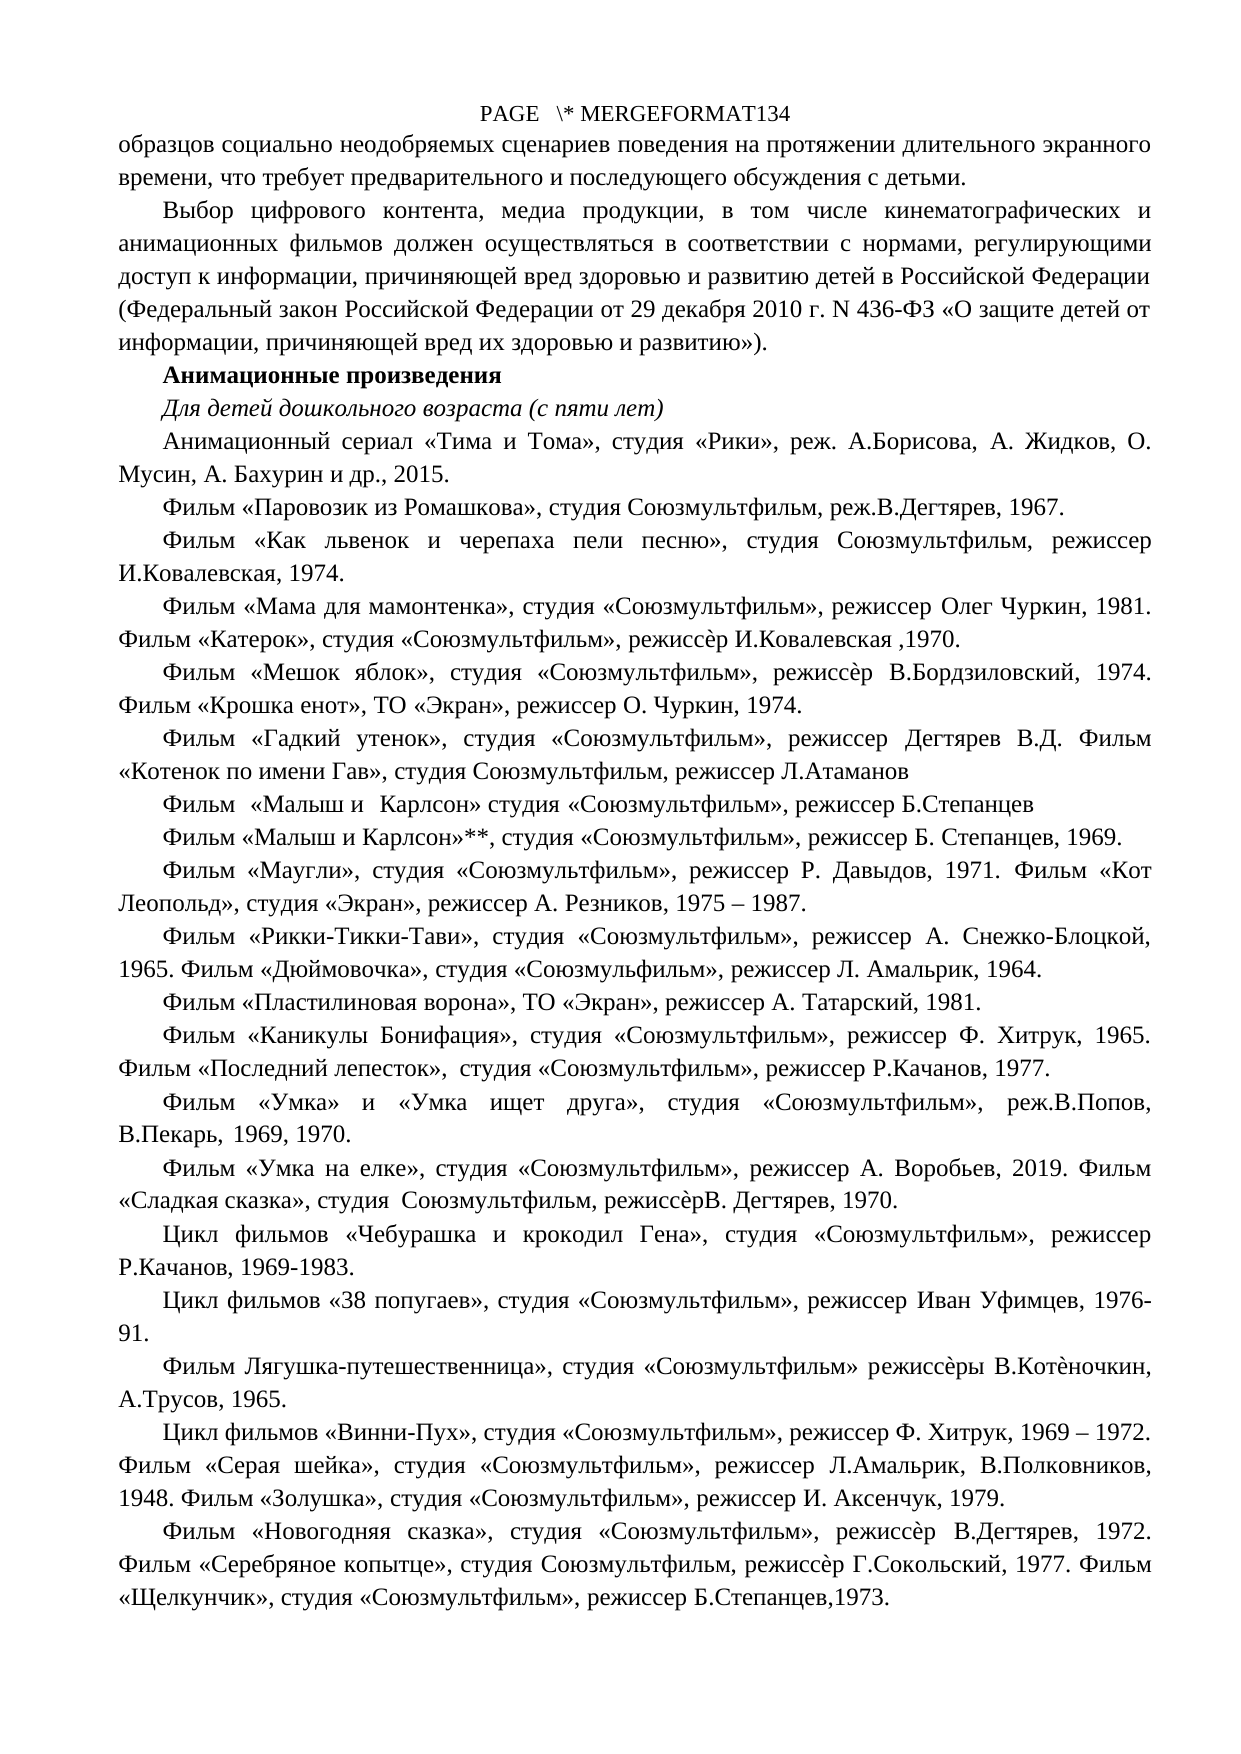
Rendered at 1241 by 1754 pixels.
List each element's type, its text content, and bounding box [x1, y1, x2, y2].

text Цикл фильмов «38 попугаев», студия «Союзмультфильм», режиссер Иван Уфимцев, 1976-91. [118, 1285, 1152, 1346]
text Фильм «Умка на елке», студия «Союзмультфильм», режиссер А. Воробьев, 2019. Фильм «Сладкая сказка», студия Союзмультфильм, режиссѐрВ. Дегтярев, 1970. [118, 1153, 1152, 1214]
text Цикл фильмов «Чебурашка и крокодил Гена», студия «Союзмультфильм», режиссер Р.Качанов, 1969-1983. [118, 1219, 1152, 1280]
text Выбор цифрового контента, медиа продукции, в том числе кинематографических и анимационных фильмов должен осуществляться в соответствии с нормами, регулирующими доступ к информации, причиняющей вред здоровью и развитию детей в Российской Федерации (Федеральный закон Российской Федерации от 29 декабря 2010 г. N 436-ФЗ «О защите детей от информации, причиняющей вред их здоровью и развитию»). [118, 195, 1152, 356]
text Фильм «Гадкий утенок», студия «Союзмультфильм», режиссер Дегтярев В.Д. Фильм «Котенок по имени Гав», студия Союзмультфильм, режиссер Л.Атаманов [118, 723, 1152, 785]
text Фильм «Маугли», студия «Союзмультфильм», режиссер Р. Давыдов, 1971. Фильм «Кот Леопольд», студия «Экран», режиссер А. Резников, 1975 – 1987. [118, 855, 1152, 917]
text Фильм Лягушка-путешественница», студия «Союзмультфильм» режиссѐры В.Котѐночкин, А.Трусов, 1965. [118, 1351, 1152, 1412]
text Цикл фильмов «Винни-Пух», студия «Союзмультфильм», режиссер Ф. Хитрук, 1969 – 1972. Фильм «Серая шейка», студия «Союзмультфильм», режиссер Л.Амальрик, В.Полковников, 1948. Фильм «Золушка», студия «Союзмультфильм», режиссер И. Аксенчук, 1979. [118, 1417, 1152, 1512]
text Фильм «Мама для мамонтенка», студия «Союзмультфильм», режиссер Олег Чуркин, 1981. Фильм «Катерок», студия «Союзмультфильм», режиссѐр И.Ковалевская ,1970. [118, 591, 1152, 653]
text Фильм «Умка» и «Умка ищет друга», студия «Союзмультфильм», реж.В.Попов, В.Пекарь, 1969, 1970. [118, 1087, 1152, 1148]
text Для детей дошкольного возраста (с пяти лет) [118, 393, 1152, 422]
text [118, 129, 1152, 191]
text Фильм «Рикки-Тикки-Тави», студия «Союзмультфильм», режиссер А. Снежко-Блоцкой, 1965. Фильм «Дюймовочка», студия «Союзмульфильм», режиссер Л. Амальрик, 1964. [118, 921, 1152, 983]
text Фильм «Малыш и Карлсон»**, студия «Союзмультфильм», режиссер Б. Степанцев, 1969. [118, 822, 1152, 851]
text Фильм «Каникулы Бонифация», студия «Союзмультфильм», режиссер Ф. Хитрук, 1965. Фильм «Последний лепесток», студия «Союзмультфильм», режиссер Р.Качанов, 1977. [118, 1021, 1152, 1082]
text Фильм «Пластилиновая ворона», ТО «Экран», режиссер А. Татарский, 1981. [118, 987, 1152, 1016]
subtitle Анимационные произведения [118, 360, 1152, 389]
text Фильм «Как львенок и черепаха пели песню», студия Союзмультфильм, режиссер И.Ковалевская, 1974. [118, 525, 1152, 587]
text Фильм «Малыш и Карлсон» студия «Союзмультфильм», режиссер Б.Степанцев [118, 789, 1152, 818]
text Фильм «Новогодняя сказка», студия «Союзмультфильм», режиссѐр В.Дегтярев, 1972. Фильм «Серебряное копытце», студия Союзмультфильм, режиссѐр Г.Сокольский, 1977. Фильм «Щелкунчик», студия «Союзмультфильм», режиссер Б.Степанцев,1973. [118, 1516, 1152, 1611]
text Анимационный сериал «Тима и Тома», студия «Рики», реж. А.Борисова, А. Жидков, О. Мусин, А. Бахурин и др., 2015. [118, 426, 1152, 488]
text Фильм «Мешок яблок», студия «Союзмультфильм», режиссѐр В.Бордзиловский, 1974. Фильм «Крошка енот», ТО «Экран», режиссер О. Чуркин, 1974. [118, 657, 1152, 719]
text Фильм «Паровозик из Ромашкова», студия Союзмультфильм, реж.В.Дегтярев, 1967. [118, 492, 1152, 521]
